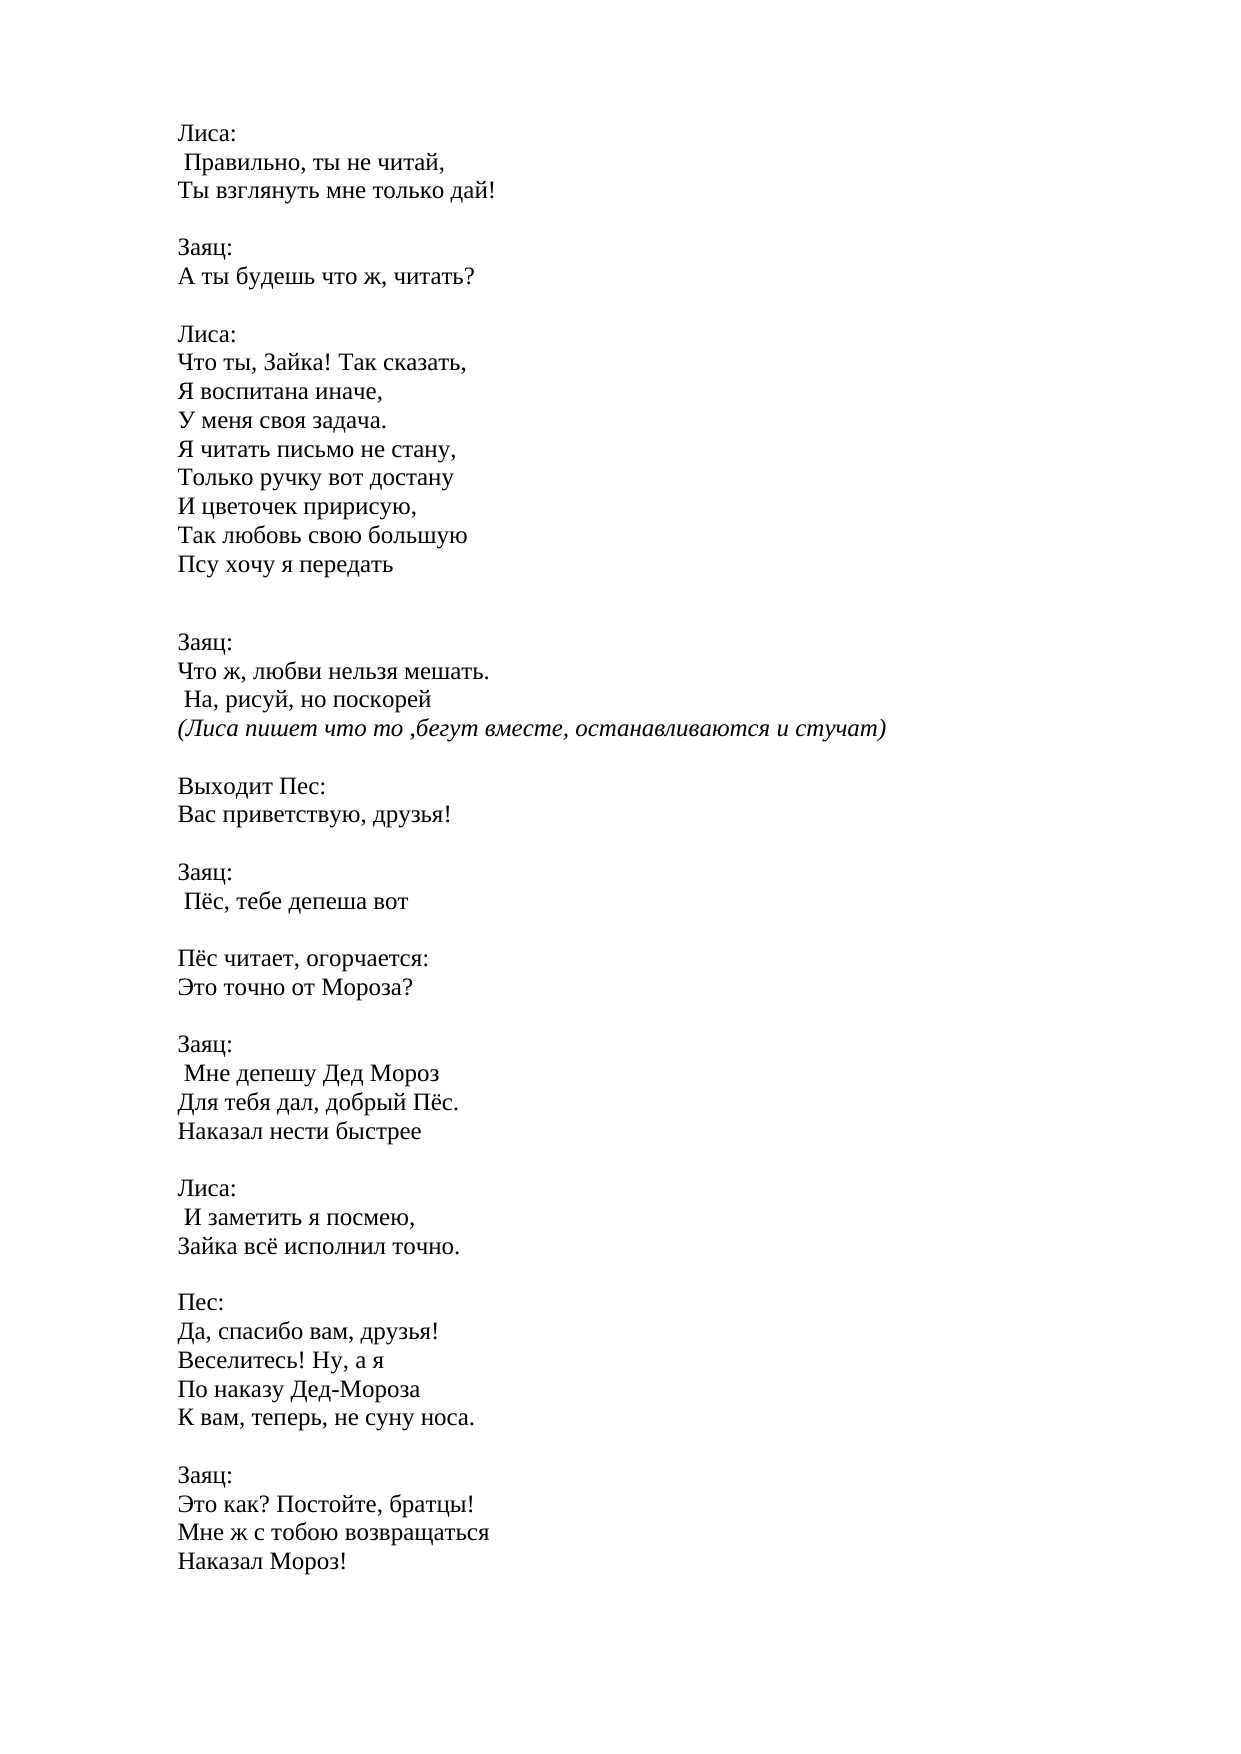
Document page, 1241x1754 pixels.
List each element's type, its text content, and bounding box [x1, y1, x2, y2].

text Заяц: [177, 857, 1152, 886]
text А ты будешь что ж, читать? [177, 261, 1152, 290]
text Это точно от Мороза? [177, 972, 1152, 1001]
text На, рисуй, но поскорей [177, 684, 1152, 713]
text Пёс читает, огорчается: [177, 943, 1152, 972]
text Выходит Пес: [177, 771, 1152, 799]
text Заяц: [177, 232, 1152, 261]
text Что ты, Зайка! Так сказать, Я воспитана иначе, У меня своя задача. Я читать письмо не стану, Только ручку вот достану И цветочек пририсую, Так любовь свою большую Псу хочу я передать [177, 347, 1152, 577]
text Вас приветствую, друзья! [177, 799, 1152, 828]
text Лиса: [177, 118, 1152, 147]
text Лиса: [177, 1173, 1152, 1202]
text Мне депешу Дед Мороз Для тебя дал, добрый Пёс. Наказал нести быстрее [177, 1058, 1152, 1144]
text Заяц: [177, 1460, 1152, 1489]
text Что ж, любви нельзя мешать. [177, 656, 1152, 684]
text Правильно, ты не читай, Ты взглянуть мне только дай! [177, 147, 1152, 232]
text (Лиса пишет что то ,бегут вместе, останавливаются и стучат) [177, 713, 1152, 742]
text И заметить я посмею, Зайка всё исполнил точно. [177, 1202, 1152, 1287]
text Пёс, тебе депеша вот [177, 886, 1152, 914]
text Заяц: [177, 627, 1152, 656]
text Это как? Постойте, братцы! Мне ж с тобою возвращаться Наказал Мороз! [177, 1489, 1152, 1575]
text Заяц: [177, 1029, 1152, 1058]
text Лиса: [177, 319, 1152, 347]
text Пес: [177, 1287, 1152, 1316]
text Да, спасибо вам, друзья! Веселитесь! Ну, а я По наказу Дед-Мороза К вам, теперь, не суну носа. [177, 1316, 1152, 1431]
